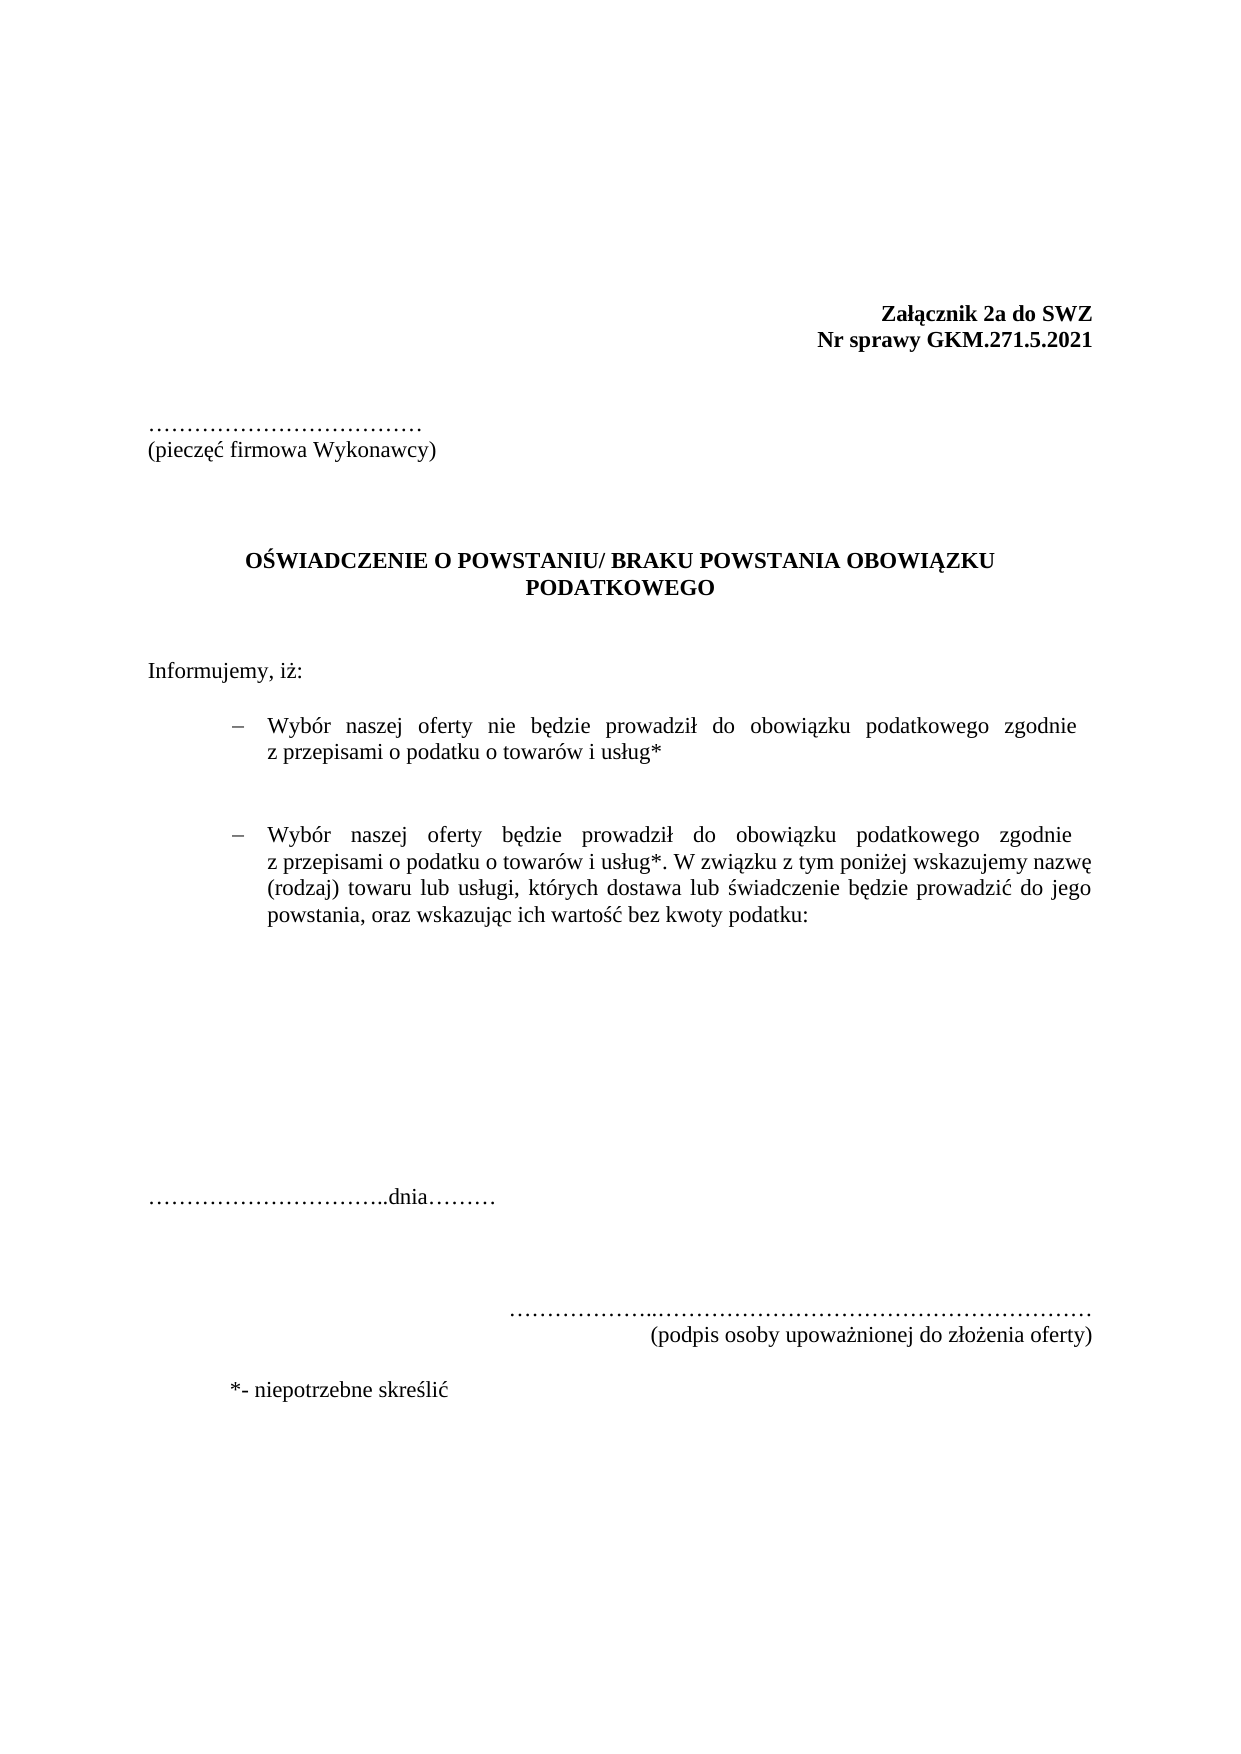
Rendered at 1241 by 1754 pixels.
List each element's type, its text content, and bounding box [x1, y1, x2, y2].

text Informujemy, iż: [148, 657, 1093, 683]
text Nr sprawy GKM.271.5.2021 [148, 326, 1093, 353]
text OŚWIADCZENIE O POWSTANIU/ BRAKU POWSTANIA OBOWIĄZKU PODATKOWEGO [148, 548, 1093, 600]
text (pieczęć firmowa Wykonawcy) [148, 436, 1093, 462]
text *- niepotrzebne skreślić [229, 1376, 1093, 1402]
list Wybór naszej oferty będzie prowadził do obowiązku podatkowego zgodnie z przepisami o podatku o towarów i usług*. W związku z tym poniżej wskazujemy nazwę (rodzaj) towaru lub usługi, których dostawa lub świadczenie będzie prowadzić do jego powstania, oraz wskazując ich wartość bez kwoty podatku: [229, 822, 1093, 927]
text ………………..………………………………………………… [229, 1294, 1093, 1321]
text …………………………..dnia……… [148, 1183, 1093, 1209]
text (podpis osoby upoważnionej do złożenia oferty) [229, 1321, 1093, 1347]
text ……………………………… [148, 409, 1093, 436]
text Załącznik 2a do SWZ [148, 300, 1093, 326]
list Wybór naszej oferty nie będzie prowadził do obowiązku podatkowego zgodnie z przepisami o podatku o towarów i usług* [229, 712, 1093, 765]
